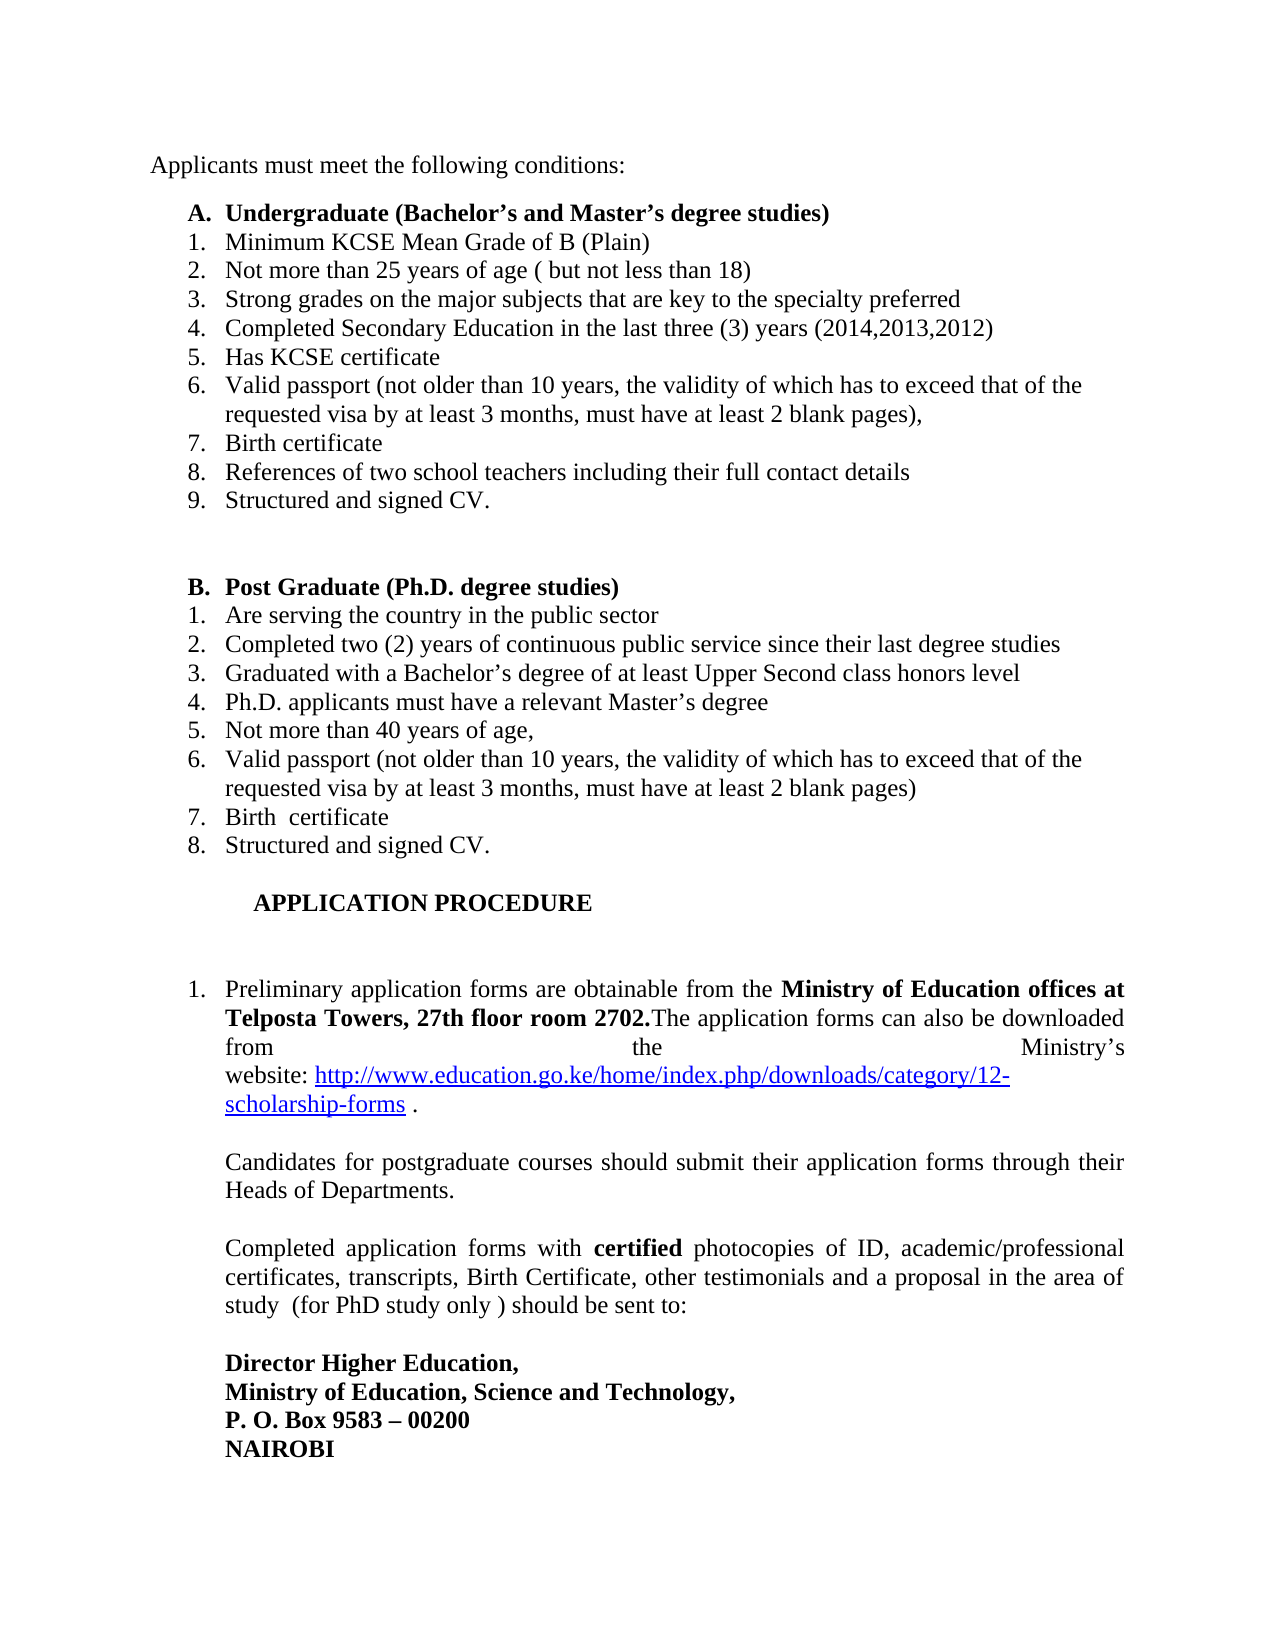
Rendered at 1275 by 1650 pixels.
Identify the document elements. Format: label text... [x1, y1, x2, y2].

list Strong grades on the major subjects that are key to the specialty preferred [187, 284, 1125, 313]
list Valid passport (not older than 10 years, the validity of which has to exceed that of the requested visa by at least 3 months, must have at least 2 blank pages) [187, 744, 1125, 802]
list References of two school teachers including their full contact details [187, 457, 1125, 485]
list Birth certificate [187, 802, 1125, 830]
list APPLICATION PROCEDURE [253, 888, 1125, 917]
text Applicants must meet the following conditions: [150, 150, 1125, 179]
text Candidates for postgraduate courses should submit their application forms through their Heads of Departments. [225, 1147, 1125, 1204]
text NAIROBI [225, 1434, 1125, 1463]
list Ph.D. applicants must have a relevant Master’s degree [187, 687, 1125, 715]
list Post Graduate (Ph.D. degree studies) [187, 572, 1125, 600]
list Not more than 40 years of age, [187, 715, 1125, 744]
list Are serving the country in the public sector [187, 600, 1125, 629]
text Ministry of Education, Science and Technology, [225, 1377, 1125, 1405]
list Preliminary application forms are obtainable from the Ministry of Education offices at Telposta Towers, 27th floor room 2702.The application forms can also be downloaded from the Ministry’s website: http://www.education.go.ke/home/index.php/downloads/category/12-scholarship-forms . [187, 974, 1125, 1118]
list Valid passport (not older than 10 years, the validity of which has to exceed that of the requested visa by at least 3 months, must have at least 2 blank pages), [187, 370, 1125, 428]
text Director Higher Education, [225, 1348, 1125, 1377]
text Completed application forms with certified photocopies of ID, academic/professional certificates, transcripts, Birth Certificate, other testimonials and a proposal in the area of study (for PhD study only ) should be sent to: [225, 1233, 1125, 1319]
list Completed two (2) years of continuous public service since their last degree studies [187, 629, 1125, 658]
list Graduated with a Bachelor’s degree of at least Upper Second class honors level [187, 658, 1125, 687]
list Completed Secondary Education in the last three (3) years (2014,2013,2012) [187, 313, 1125, 342]
list Birth certificate [187, 428, 1125, 457]
list Structured and signed CV. [187, 830, 1125, 859]
text P. O. Box 9583 – 00200 [225, 1405, 1125, 1434]
list Minimum KCSE Mean Grade of B (Plain) [187, 227, 1125, 255]
list Not more than 25 years of age ( but not less than 18) [187, 255, 1125, 284]
list Structured and signed CV. [187, 485, 1125, 514]
list Has KCSE certificate [187, 342, 1125, 370]
list Undergraduate (Bachelor’s and Master’s degree studies) [187, 198, 1125, 227]
